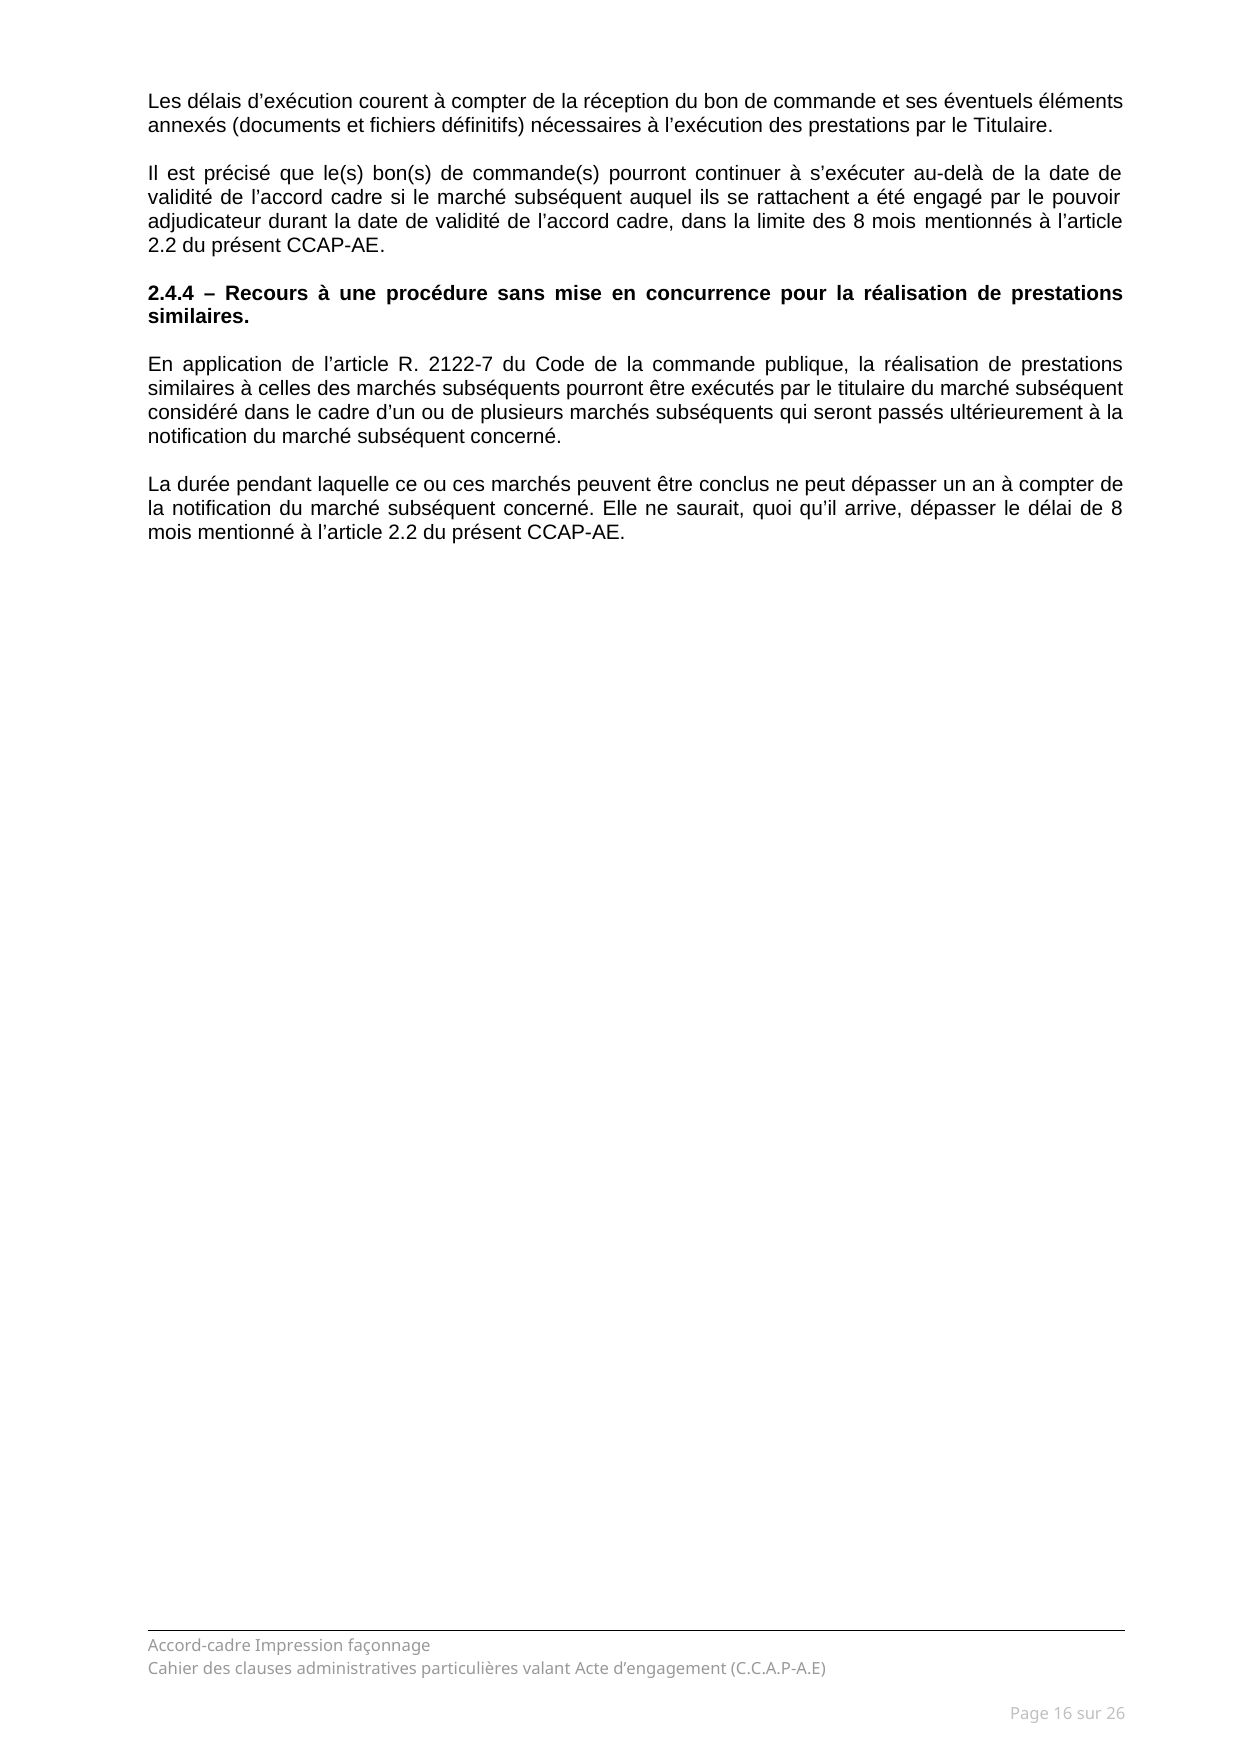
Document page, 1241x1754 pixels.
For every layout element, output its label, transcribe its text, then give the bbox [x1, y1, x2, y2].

text Il est précisé que le(s) bon(s) de commande(s) pourront continuer à s’exécuter au-delà de la date de validité de l’accord cadre si le marché subséquent auquel ils se rattachent a été engagé par le pouvoir adjudicateur durant la date de validité de l’accord cadre, dans la limite des 8 mois mentionnés à l’article 2.2 du présent CCAP-AE. [148, 161, 1123, 256]
text Les délais d’exécution courent à compter de la réception du bon de commande et ses éventuels éléments annexés (documents et fichiers définitifs) nécessaires à l’exécution des prestations par le Titulaire. [148, 89, 1125, 137]
text En application de l’article R. 2122-7 du Code de la commande publique, la réalisation de prestations similaires à celles des marchés subséquents pourront être exécutés par le titulaire du marché subséquent considéré dans le cadre d’un ou de plusieurs marchés subséquents qui seront passés ultérieurement à la notification du marché subséquent concerné. [148, 352, 1125, 448]
text La durée pendant laquelle ce ou ces marchés peuvent être conclus ne peut dépasser un an à compter de la notification du marché subséquent concerné. Elle ne saurait, quoi qu’il arrive, dépasser le délai de 8 mois mentionné à l’article 2.2 du présent CCAP-AE. [148, 472, 1125, 544]
text 2.4.4 – Recours à une procédure sans mise en concurrence pour la réalisation de prestations similaires. [148, 280, 1125, 328]
